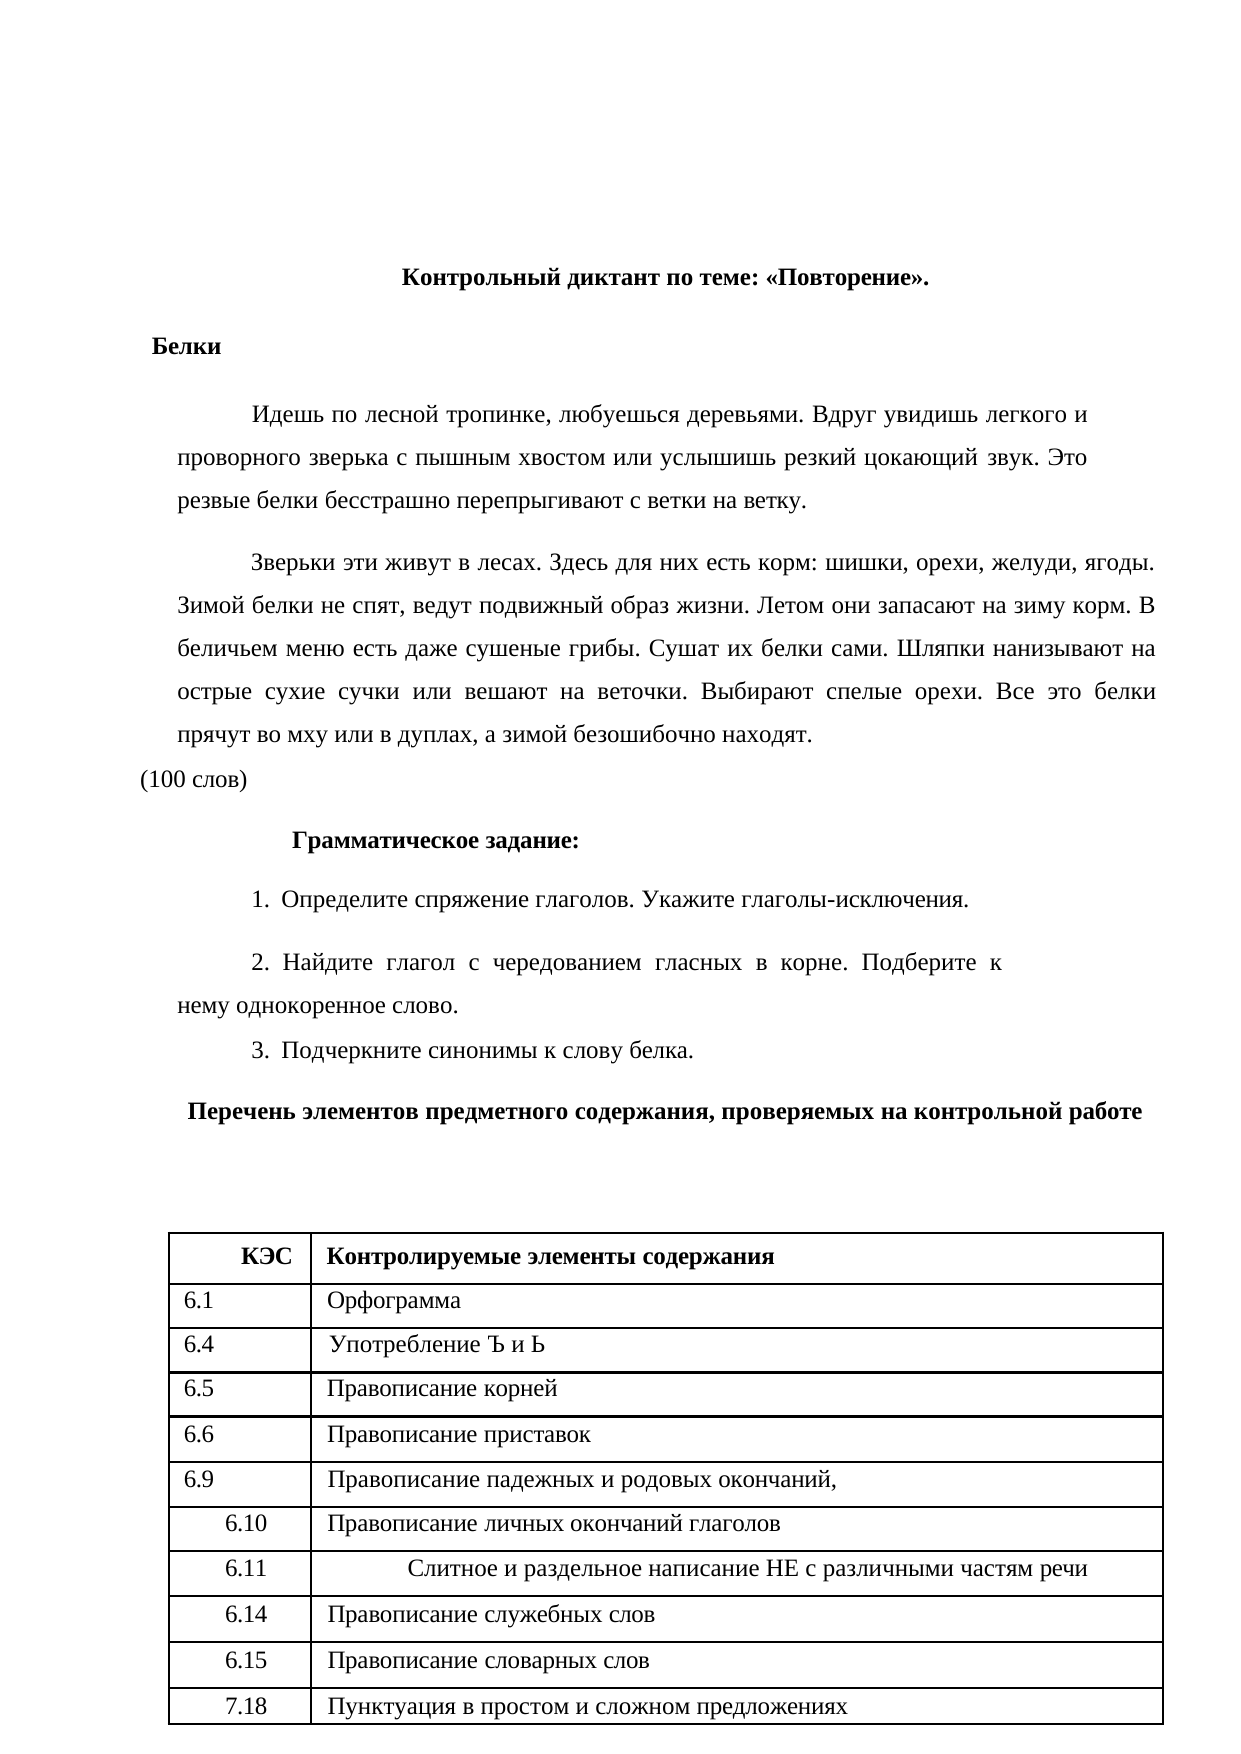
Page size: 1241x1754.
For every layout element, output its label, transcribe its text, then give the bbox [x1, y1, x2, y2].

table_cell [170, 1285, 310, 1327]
text Грамматическое задание: [292, 825, 1240, 854]
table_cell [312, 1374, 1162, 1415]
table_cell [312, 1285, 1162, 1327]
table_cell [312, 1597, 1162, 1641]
text Идешь по лесной тропинке, любуешься деревьями. Вдруг увидишь легкого и проворного зверька с пышным хвостом или услышишь резкий цокающий звук. Это резвые белки бесстрашно перепрыгивают с ветки на ветку. [177, 399, 1087, 514]
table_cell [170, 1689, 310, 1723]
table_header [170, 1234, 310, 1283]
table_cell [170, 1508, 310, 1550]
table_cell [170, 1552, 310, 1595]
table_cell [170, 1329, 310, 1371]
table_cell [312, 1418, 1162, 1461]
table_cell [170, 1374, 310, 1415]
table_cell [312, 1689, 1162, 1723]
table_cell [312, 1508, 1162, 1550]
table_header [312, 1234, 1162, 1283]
list Определите спряжение глаголов. Укажите глаголы-исключения. [251, 884, 1240, 913]
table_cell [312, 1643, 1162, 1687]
text Зверьки эти живут в лесах. Здесь для них есть корм: шишки, орехи, желуди, ягоды. Зимой белки не спят, ведут подвижный образ жизни. Летом они запасают на зиму корм. В беличьем меню есть даже сушеные грибы. Сушат их белки сами. Шляпки нанизывают на острые сухие сучки или вешают на веточки. Выбирают спелые орехи. Все это белки прячут во мху или в дуплах, а зимой безошибочно находят. [177, 547, 1157, 748]
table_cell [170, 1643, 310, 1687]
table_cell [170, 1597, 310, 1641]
text Белки [152, 331, 1240, 359]
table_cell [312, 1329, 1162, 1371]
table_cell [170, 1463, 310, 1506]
text Контрольный диктант по теме: «Повторение». [402, 262, 1240, 291]
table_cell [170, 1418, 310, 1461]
list Подчеркните синонимы к слову белка. [251, 1036, 1240, 1064]
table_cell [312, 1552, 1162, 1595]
list Найдите глагол с чередованием гласных в корне. Подберите к нему однокоренное слово. [177, 947, 1002, 1018]
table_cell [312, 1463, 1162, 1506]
text Перечень элементов предметного содержания, проверяемых на контрольной работе [187, 1096, 1240, 1125]
text (100 слов) [140, 764, 1154, 793]
